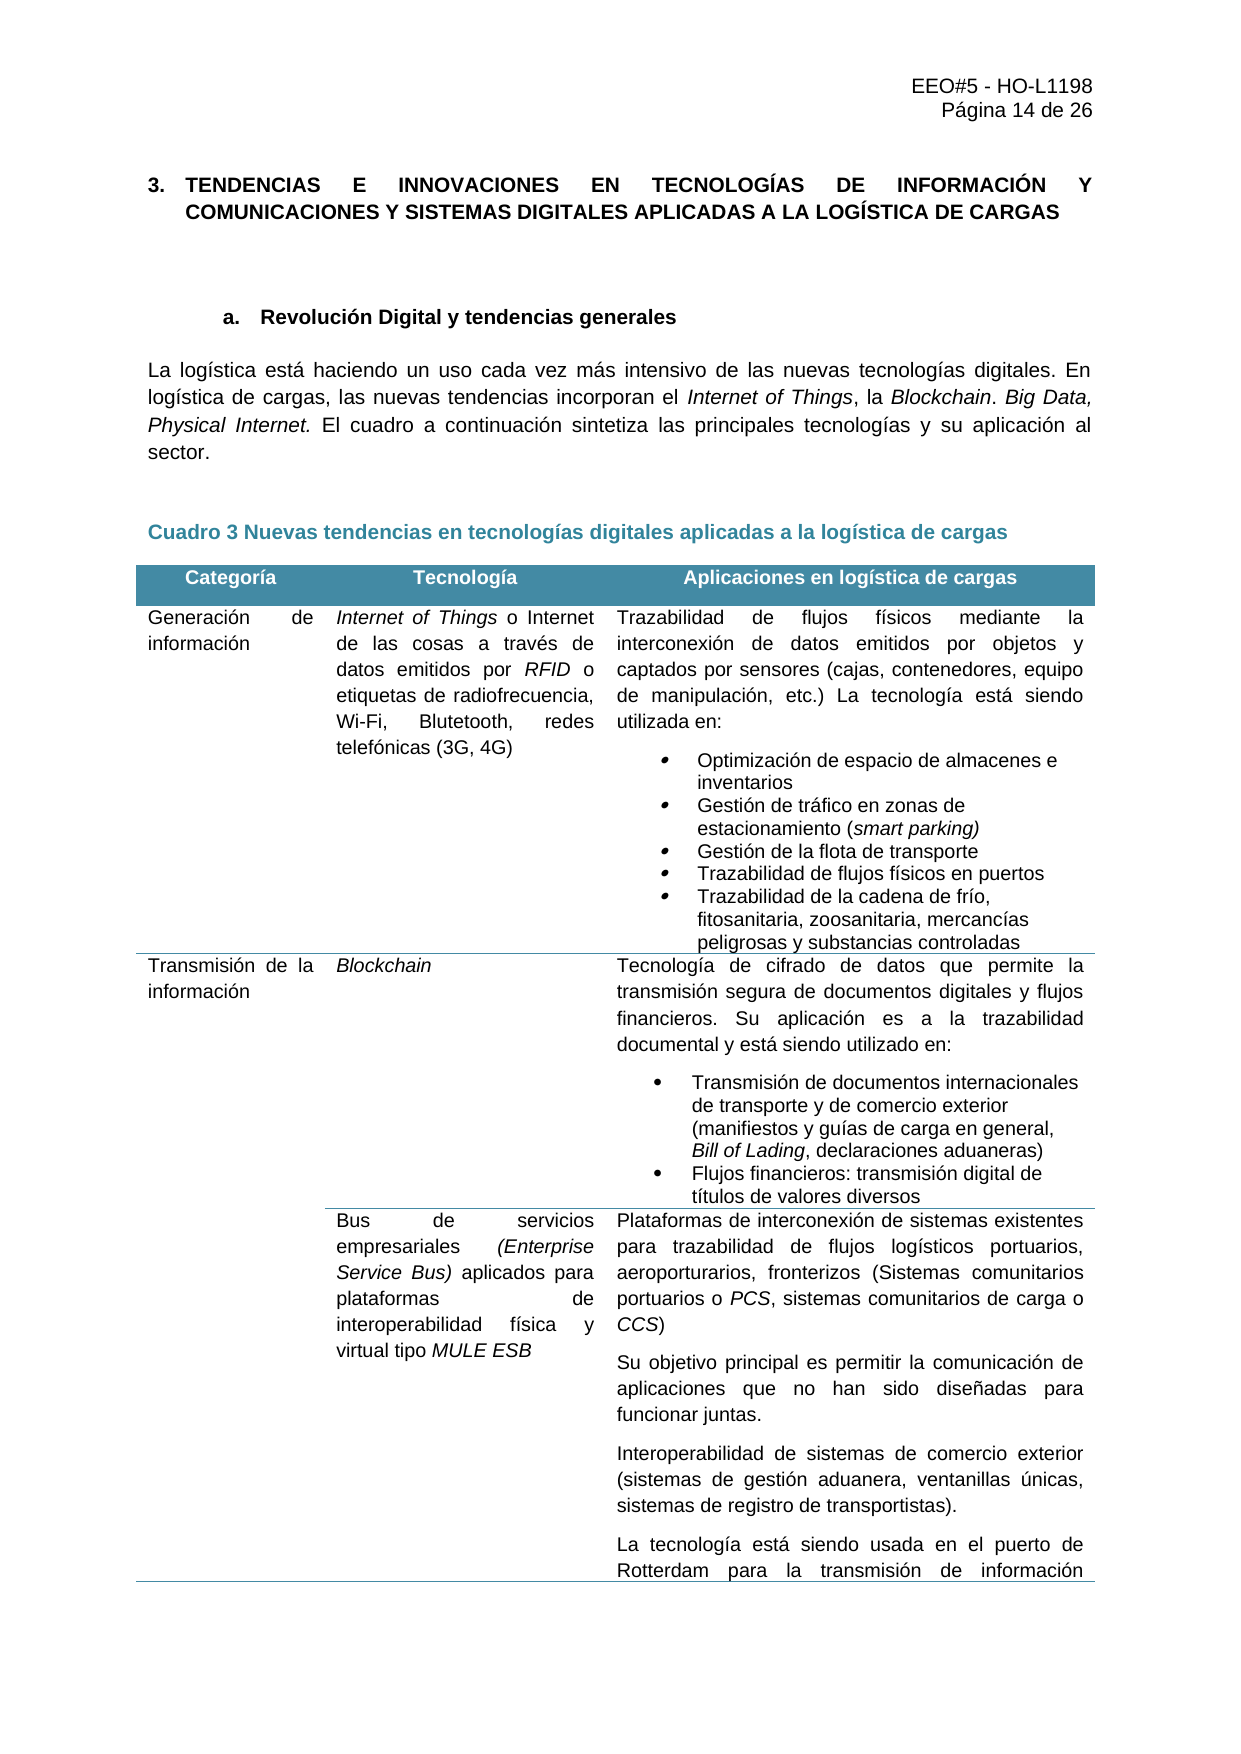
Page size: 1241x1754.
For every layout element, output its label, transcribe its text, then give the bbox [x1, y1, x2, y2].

table_cell Trazabilidad de flujos físicos mediante la interconexión de datos emitidos por objetos y captados por sensores (cajas, contenedores, equipo de manipulación, etc.) La tecnología está siendo utilizada en: Optimización de espacio de almacenes e inventarios Gestión de tráfico en zonas de estacionamiento (smart parking) Gestión de la flota de transporte Trazabilidad de flujos físicos en puertos Trazabilidad de la cadena de frío, fitosanitaria, zoosanitaria, mercancías peligrosas y substancias controladas [605, 606, 1095, 953]
table_header Tecnología [325, 566, 605, 605]
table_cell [325, 1209, 605, 1581]
text Cuadro 3 Nuevas tendencias en tecnologías digitales aplicadas a la logística de cargas [148, 520, 1093, 544]
table_cell Internet of Things o Internet de las cosas a través de datos emitidos por RFID o etiquetas de radiofrecuencia, Wi-Fi, Blutetooth, redes telefónicas (3G, 4G) [325, 606, 605, 953]
table_cell Transmisión de la información [136, 954, 325, 1581]
subtitle TENDENCIAS E INNOVACIONES EN TECNOLOGÍAS DE INFORMACIÓN Y COMUNICACIONES Y SISTEMAS DIGITALES APLICADAS A LA LOGÍSTICA DE CARGAS [148, 173, 1093, 224]
table_header Categoría [136, 566, 325, 605]
table_cell Generación de información [136, 606, 325, 953]
table_header Aplicaciones en logística de cargas [605, 566, 1095, 605]
table_cell Blockchain [325, 954, 605, 1207]
subtitle Revolución Digital y tendencias generales [223, 305, 1093, 329]
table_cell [605, 1209, 1095, 1581]
text La logística está haciendo un uso cada vez más intensivo de las nuevas tecnologías digitales. En logística de cargas, las nuevas tendencias incorporan el Internet of Things, la Blockchain. Big Data, Physical Internet. El cuadro a continuación sintetiza las principales tecnologías y su aplicación al sector. [148, 358, 1093, 464]
table_cell Tecnología de cifrado de datos que permite la transmisión segura de documentos digitales y flujos financieros. Su aplicación es a la trazabilidad documental y está siendo utilizado en: Transmisión de documentos internacionales de transporte y de comercio exterior (manifiestos y guías de carga en general, Bill of Lading, declaraciones aduaneras) Flujos financieros: transmisión digital de títulos de valores diversos [605, 954, 1095, 1207]
